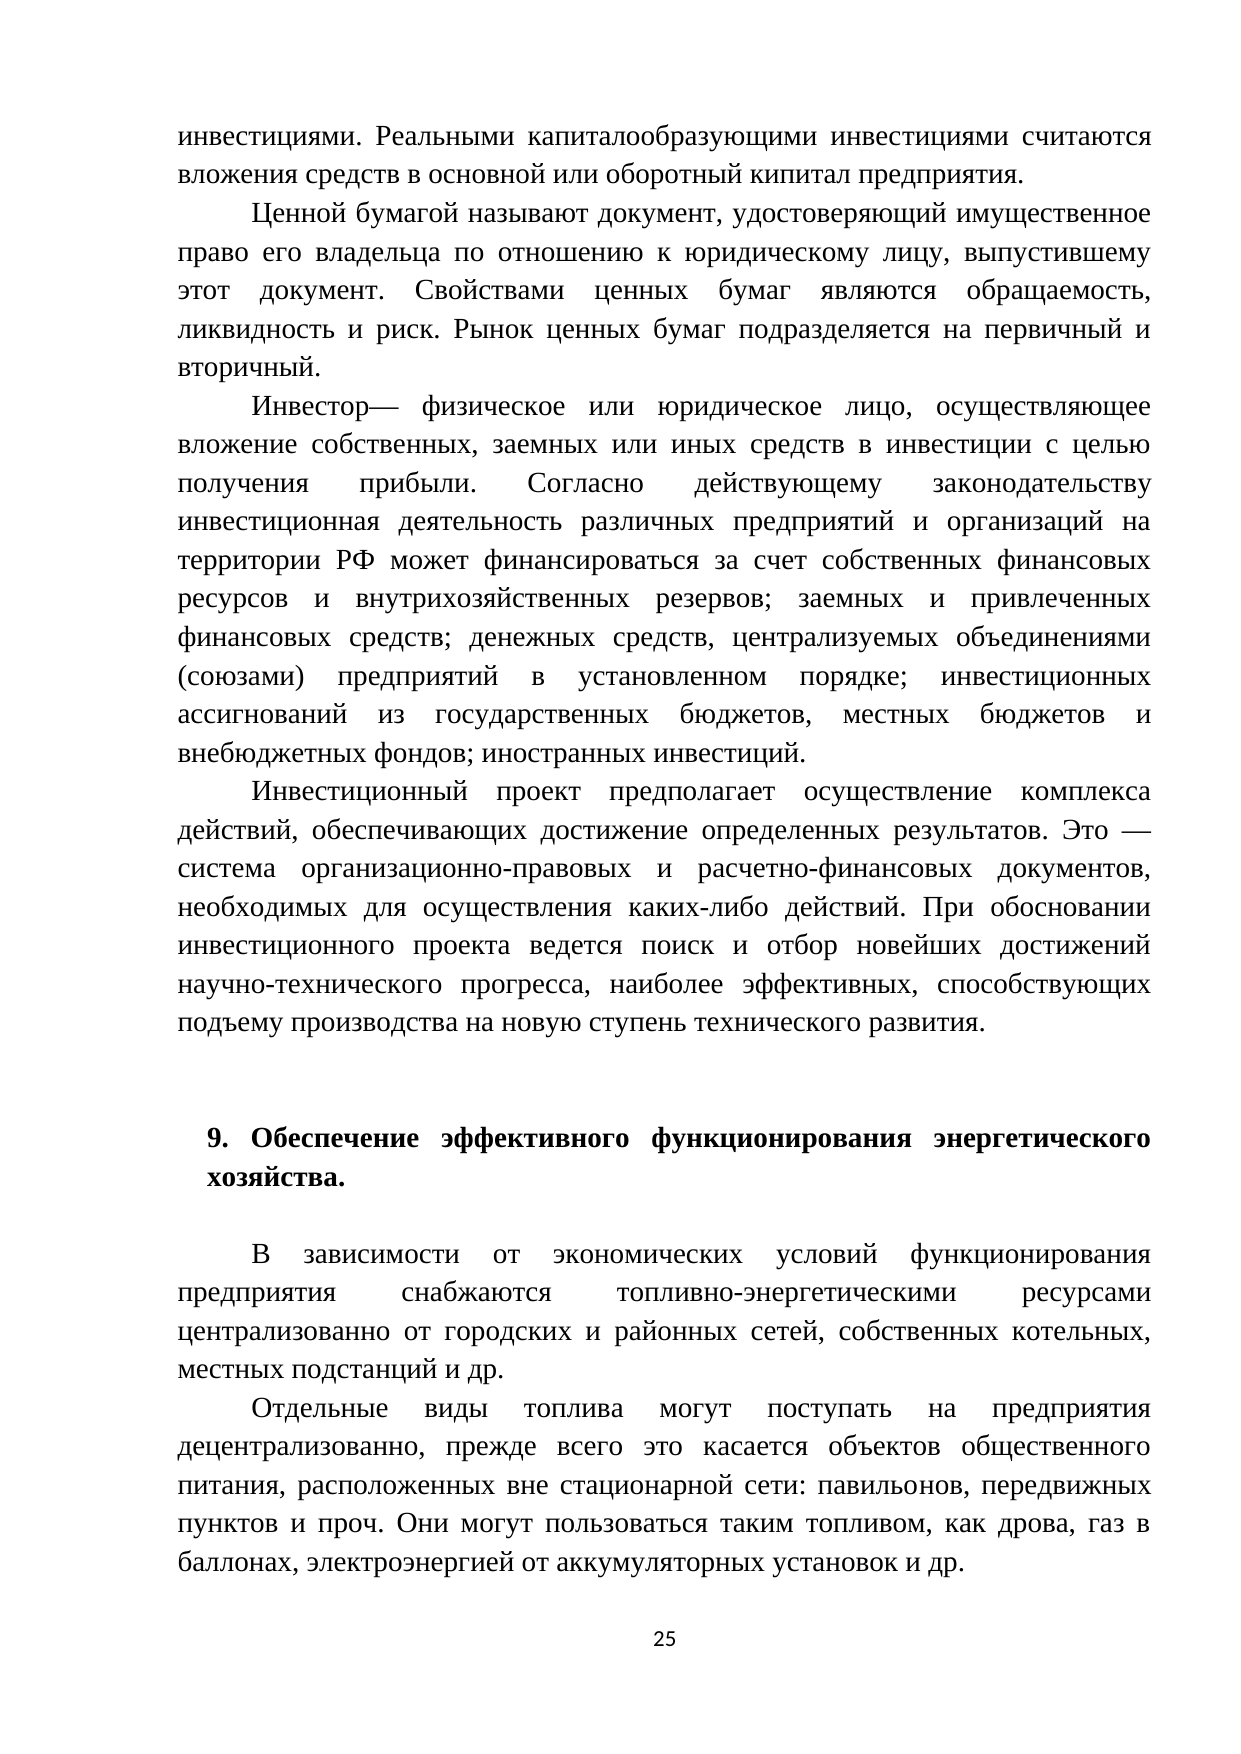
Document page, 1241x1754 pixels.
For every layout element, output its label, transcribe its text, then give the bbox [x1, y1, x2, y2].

text Отдельные виды топлива могут поступать на предприятия децентрализованно, прежде всего это касается объектов общественного питания, расположенных вне стационарной сети: павильонов, передвижных пунктов и проч. Они могут пользоваться таким топливом, как дрова, газ в баллонах, электроэнергией от аккумуляторных установок и др. [177, 1390, 1152, 1578]
text 9. Обеспечение эффективного функционирования энергетического хозяйства. [207, 1120, 1152, 1192]
text Инвестор— физическое или юридическое лицо, осуществляющее вложение собственных, заемных или иных средств в инвестиции с целью получения прибыли. Согласно действующему за­конодательству инвестиционная деятельность различных предприятий и организаций на территории РФ может финансироваться за счет собственных финансовых ресурсов и внутрихозяйственных резервов; заемных и привлеченных финансовых средств; денежных средств, централизуемых объединениями (союзами) предприятий в установленном порядке; инвестиционных ассигнований из государственных бюджетов, местных бюджетов и внебюджетных фондов; иностранных инвестиций. [177, 388, 1152, 768]
text В зависимости от экономических условий функционирования предприятия снабжаются топливно-энергетическими ресурсами централизованно от городских и районных сетей, собственных котельных, местных подстанций и др. [177, 1236, 1152, 1385]
text Ценной бумагой называют документ, удостоверяющий имущественное право его владельца по отношению к юридическому лицу, выпустившему этот документ. Свойствами ценных бумаг являются обращаемость, ликвидность и риск. Рынок ценных бумаг подразделяется на первичный и вторичный. [177, 195, 1152, 383]
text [177, 118, 1152, 190]
text Инвестиционный проект предполагает осуществление комплекса действий, обеспечивающих достижение определенных результатов. Это — система организационно-правовых и расчетно-финансовых документов, необходимых для осуществления каких-либо действий. При обосновании инвестиционного проекта ведется поиск и отбор новейших достижений научно-технического прогресса, наиболее эффективных, способствующих подъему произ­водства на новую ступень технического развития. [177, 773, 1152, 1038]
